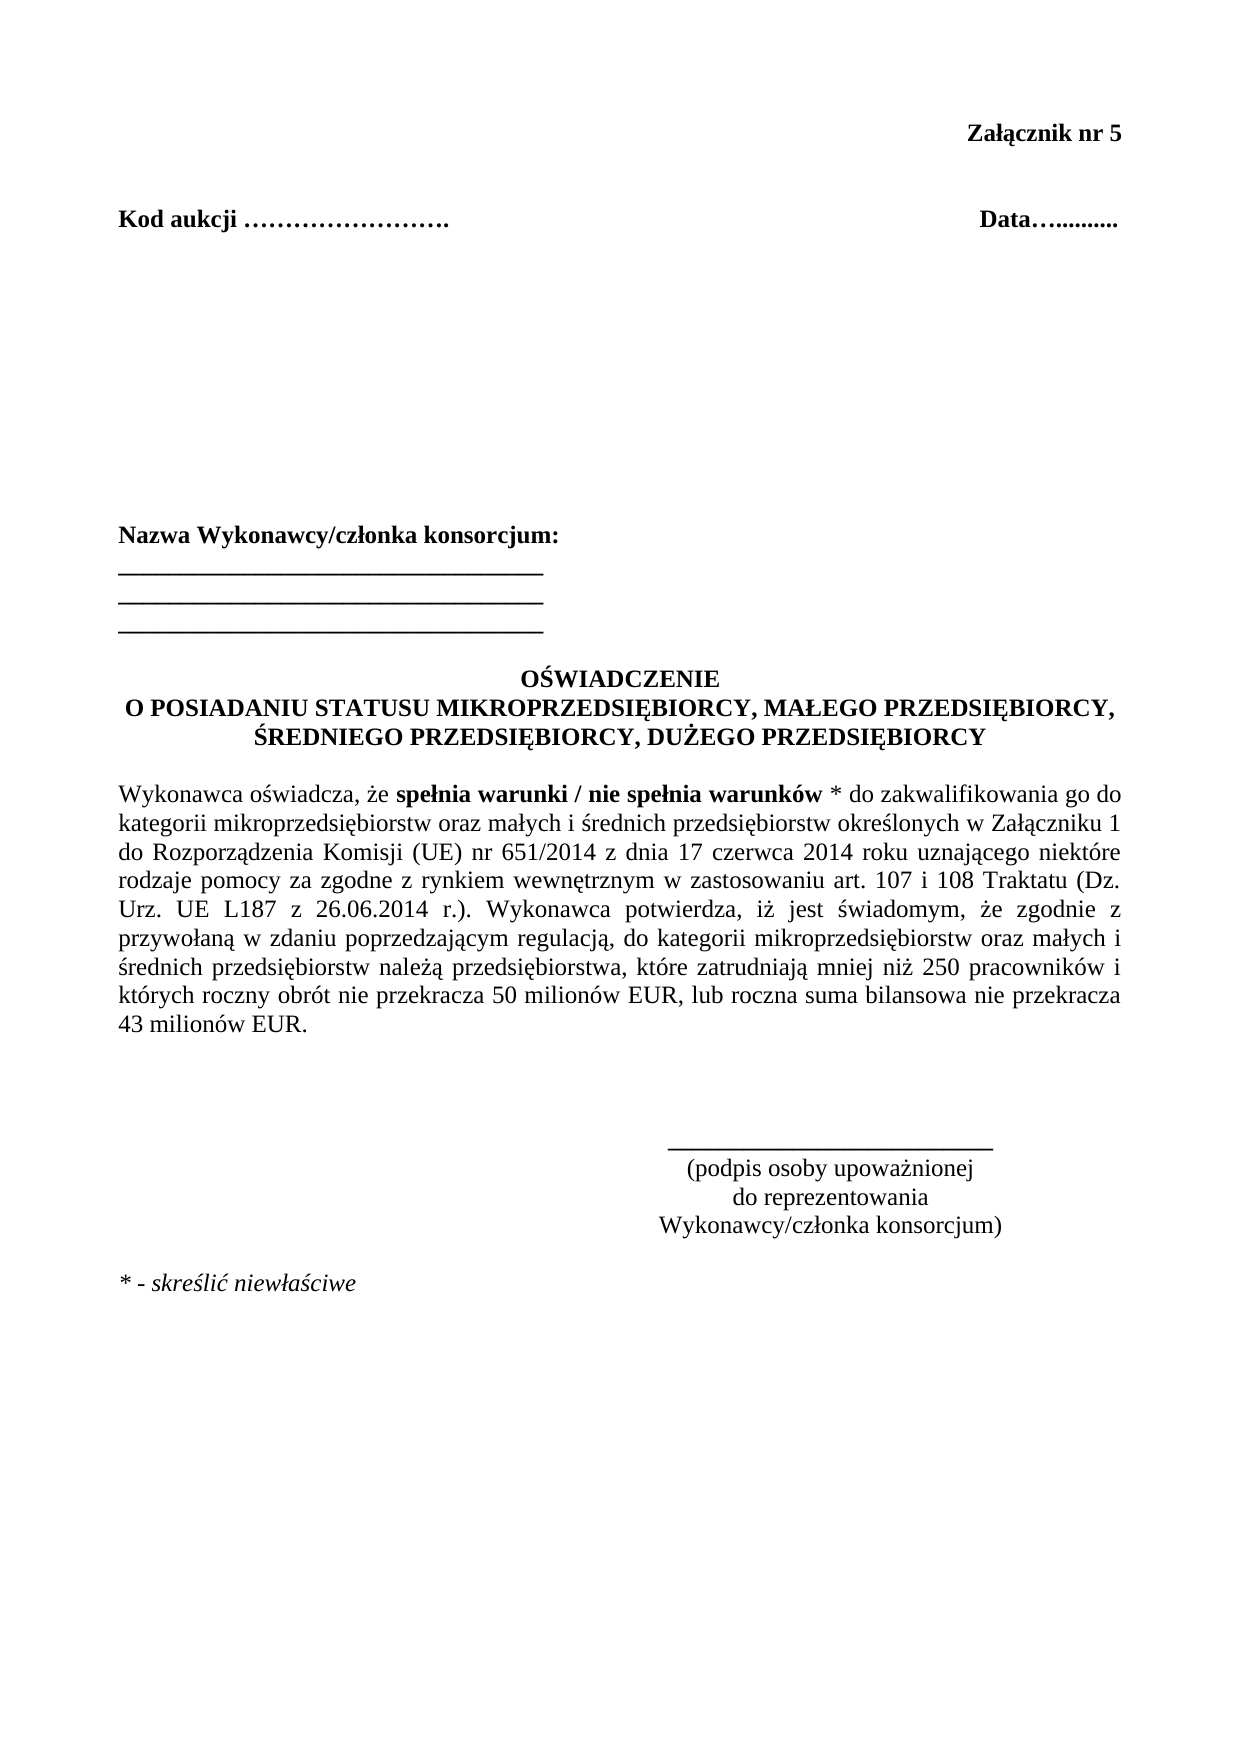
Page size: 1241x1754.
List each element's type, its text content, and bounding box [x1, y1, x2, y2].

text __________________________ [539, 1124, 1122, 1153]
text * - skreślić niewłaściwe [118, 1268, 1122, 1297]
text do reprezentowania [539, 1182, 1122, 1211]
text Nazwa Wykonawcy/członka konsorcjum: [118, 521, 1122, 549]
text (podpis osoby upoważnionej [539, 1153, 1122, 1182]
text O POSIADANIU STATUSU MIKROPRZEDSIĘBIORCY, MAŁEGO PRZEDSIĘBIORCY, ŚREDNIEGO PRZEDSIĘBIORCY, DUŻEGO PRZEDSIĘBIORCY [118, 693, 1122, 751]
text Kod aukcji ……………………. Data….......... [118, 204, 1122, 233]
text __________________________________ [118, 549, 1122, 578]
text Wykonawcy/członka konsorcjum) [539, 1211, 1122, 1239]
text __________________________________ [118, 607, 1122, 636]
text Wykonawca oświadcza, że spełnia warunki / nie spełnia warunków * do zakwalifikowania go do kategorii mikroprzedsiębiorstw oraz małych i średnich przedsiębiorstw określonych w Załączniku 1 do Rozporządzenia Komisji (UE) nr 651/2014 z dnia 17 czerwca 2014 roku uznającego niektóre rodzaje pomocy za zgodne z rynkiem wewnętrznym w zastosowaniu art. 107 i 108 Traktatu (Dz. Urz. UE L187 z 26.06.2014 r.). Wykonawca potwierdza, iż jest świadomym, że zgodnie z przywołaną w zdaniu poprzedzającym regulacją, do kategorii mikroprzedsiębiorstw oraz małych i średnich przedsiębiorstw należą przedsiębiorstwa, które zatrudniają mniej niż 250 pracowników i których roczny obrót nie przekracza 50 milionów EUR, lub roczna suma bilansowa nie przekracza 43 milionów EUR. [118, 779, 1122, 1038]
text OŚWIADCZENIE [118, 664, 1122, 693]
text __________________________________ [118, 578, 1122, 607]
text Załącznik nr 5 [118, 118, 1122, 147]
